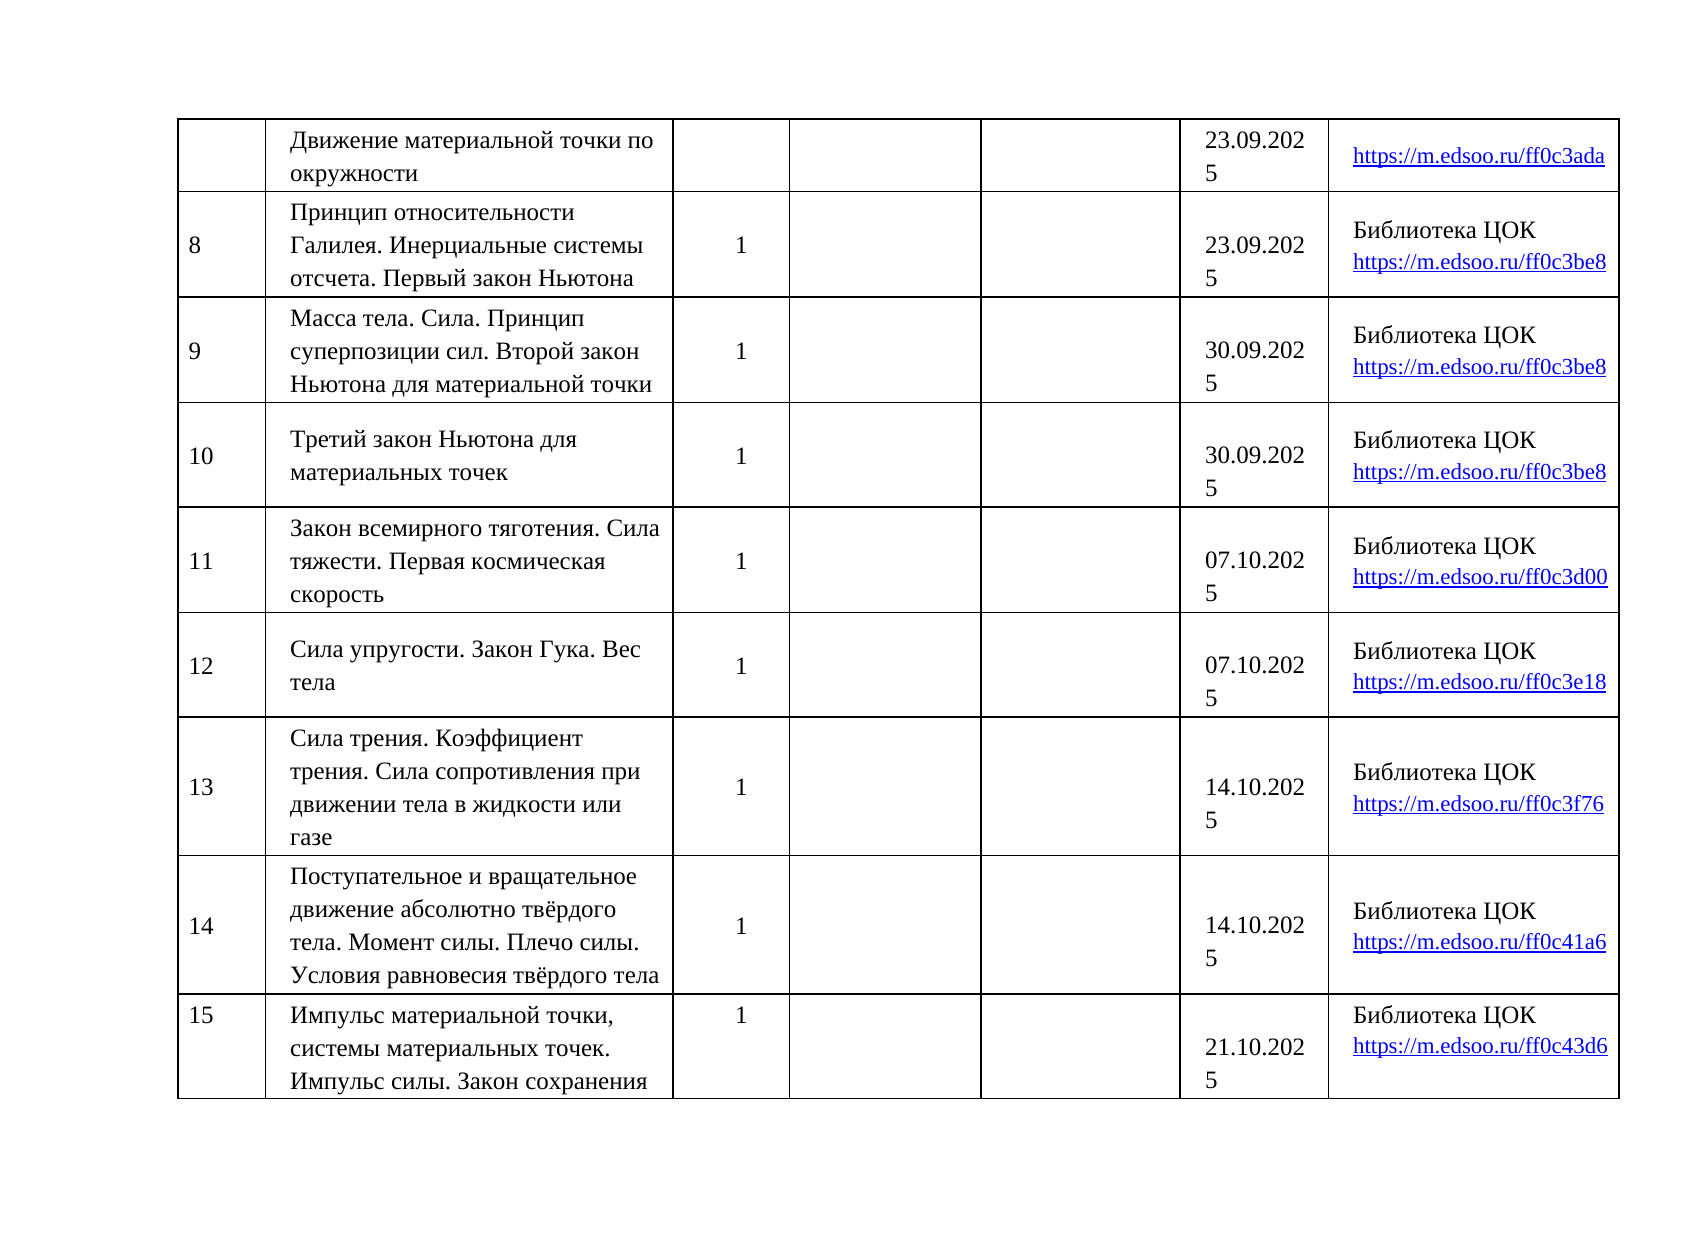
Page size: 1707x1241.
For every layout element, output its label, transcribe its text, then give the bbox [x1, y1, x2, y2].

table_cell 14.10.2025 [1181, 856, 1328, 993]
table_cell 1 [674, 120, 789, 191]
table_cell Закон всемирного тяготения. Сила тяжести. Первая космическая скорость [266, 508, 672, 611]
table_cell [982, 298, 1179, 401]
table_cell 1 [674, 403, 789, 506]
table_cell 07.10.2025 [1181, 613, 1328, 716]
table_cell 12 [179, 613, 265, 716]
table_cell [790, 403, 980, 506]
table_cell Масса тела. Сила. Принцип суперпозиции сил. Второй закон Ньютона для материальной точки [266, 298, 672, 401]
table_cell 1 [674, 508, 789, 611]
table_cell [982, 718, 1179, 854]
table_cell 7 [179, 120, 265, 191]
table_cell Поступательное и вращательное движение абсолютно твёрдого тела. Момент силы. Плечо силы. Условия равновесия твёрдого тела [266, 856, 672, 993]
table_cell 9 [179, 298, 265, 401]
table_cell Принцип относительности Галилея. Инерциальные системы отсчета. Первый закон Ньютона [266, 192, 672, 296]
table_cell Библиотека ЦОК https://m.edsoo.ru/ff0c41a6 [1329, 856, 1618, 993]
table_cell [790, 718, 980, 854]
table_cell Третий закон Ньютона для материальных точек [266, 403, 672, 506]
table_cell 1 [674, 192, 789, 296]
table_cell 23.09.2025 [1181, 192, 1328, 296]
table_cell 14 [179, 856, 265, 993]
table_cell 14.10.2025 [1181, 718, 1328, 854]
table_cell [790, 613, 980, 716]
table_cell 1 [674, 298, 789, 401]
table_cell 15 [179, 995, 265, 1098]
table_cell 8 [179, 192, 265, 296]
table_cell 11 [179, 508, 265, 611]
table_cell 30.09.2025 [1181, 403, 1328, 506]
table_cell Библиотека ЦОК https://m.edsoo.ru/ff0c3d00 [1329, 508, 1618, 611]
table_cell Сила трения. Коэффициент трения. Сила сопротивления при движении тела в жидкости или газе [266, 718, 672, 854]
table_cell [790, 508, 980, 611]
table_cell Библиотека ЦОК https://m.edsoo.ru/ff0c3e18 [1329, 613, 1618, 716]
table_cell Библиотека ЦОК https://m.edsoo.ru/ff0c3be8 [1329, 403, 1618, 506]
table_cell [790, 192, 980, 296]
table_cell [1329, 120, 1618, 191]
table_cell [790, 120, 980, 191]
table_cell 30.09.2025 [1181, 298, 1328, 401]
table_cell Библиотека ЦОК https://m.edsoo.ru/ff0c3be8 [1329, 192, 1618, 296]
table_cell [982, 120, 1179, 191]
table_cell [790, 298, 980, 401]
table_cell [266, 120, 672, 191]
table_cell 1 [674, 718, 789, 854]
table_cell 1 [674, 995, 789, 1098]
table_cell 1 [674, 613, 789, 716]
table_cell [790, 995, 980, 1098]
table_cell Библиотека ЦОК https://m.edsoo.ru/ff0c3f76 [1329, 718, 1618, 854]
table_cell 07.10.2025 [1181, 508, 1328, 611]
table_cell 23.09.2025 [1181, 120, 1328, 191]
table_cell 21.10.2025 [1181, 995, 1328, 1098]
table_cell [982, 856, 1179, 993]
table_cell 13 [179, 718, 265, 854]
table_cell [982, 508, 1179, 611]
table_cell [982, 403, 1179, 506]
table_cell [982, 995, 1179, 1098]
table_cell [982, 613, 1179, 716]
table_cell Сила упругости. Закон Гука. Вес тела [266, 613, 672, 716]
table_cell 10 [179, 403, 265, 506]
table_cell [266, 995, 672, 1098]
table_cell Библиотека ЦОК https://m.edsoo.ru/ff0c3be8 [1329, 298, 1618, 401]
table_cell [1329, 995, 1618, 1098]
table_cell [982, 192, 1179, 296]
table_cell 1 [674, 856, 789, 993]
table_cell [790, 856, 980, 993]
